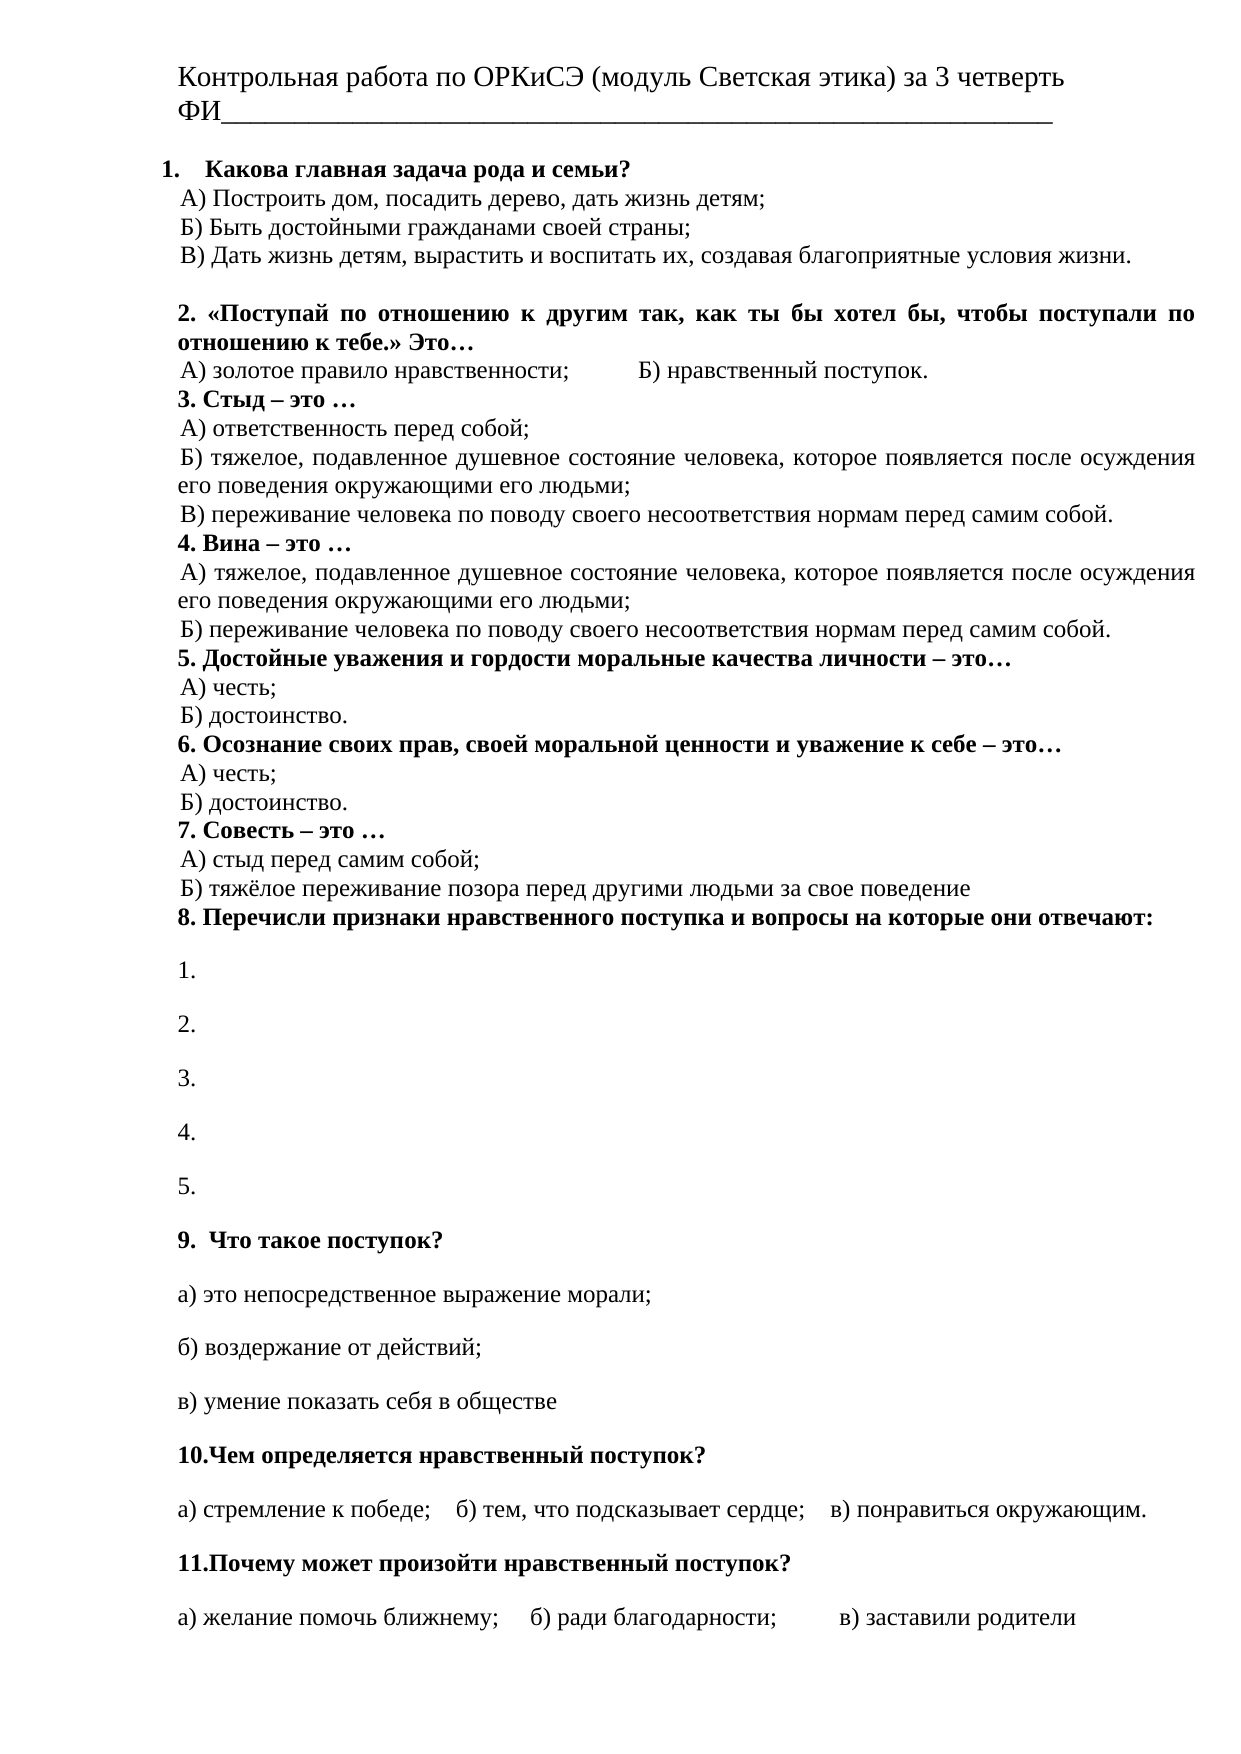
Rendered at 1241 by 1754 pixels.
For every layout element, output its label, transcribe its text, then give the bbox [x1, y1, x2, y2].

text в) умение показать себя в обществе [177, 1386, 1196, 1415]
text А) честь; [177, 758, 1196, 787]
text А) честь; [177, 672, 1196, 700]
text Б) достоинство. [177, 700, 1196, 729]
text Б) Быть достойными гражданами своей страны; [177, 212, 1196, 240]
text 7. Совесть – это … [177, 815, 1196, 844]
text Б) тяжелое, подавленное душевное состояние человека, которое появляется после осуждения его поведения окружающими его людьми; [177, 442, 1196, 499]
text 11.Почему может произойти нравственный поступок? [177, 1548, 1196, 1577]
text В) переживание человека по поводу своего несоответствия нормам перед самим собой. [177, 499, 1196, 528]
text А) тяжелое, подавленное душевное состояние человека, которое появляется после осуждения его поведения окружающими его людьми; [177, 557, 1196, 614]
text 3. [177, 1063, 1196, 1092]
text ФИ_________________________________________________________ [177, 93, 1196, 154]
text 4. [177, 1117, 1196, 1146]
text А) стыд перед самим собой; [177, 844, 1196, 873]
list Какова главная задача рода и семьи? [161, 154, 1196, 183]
text Б) достоинство. [177, 787, 1196, 815]
text Контрольная работа по ОРКиСЭ (модуль Светская этика) за 3 четверть [177, 59, 1196, 93]
text А) золотое правило нравственности; Б) нравственный поступок. [177, 355, 1196, 384]
text 8. Перечисли признаки нравственного поступка и вопросы на которые они отвечают: [177, 902, 1196, 930]
text а) стремление к победе; б) тем, что подсказывает сердце; в) понравиться окружающим. [177, 1494, 1196, 1523]
text а) это непосредственное выражение морали; [177, 1279, 1196, 1307]
text Б) переживание человека по поводу своего несоответствия нормам перед самим собой. [177, 614, 1196, 643]
text 5. Достойные уважения и гордости моральные качества личности – это… [177, 643, 1196, 672]
text А) Построить дом, посадить дерево, дать жизнь детям; [177, 183, 1196, 212]
text 6. Осознание своих прав, своей моральной ценности и уважение к себе – это… [177, 729, 1196, 758]
text 9. Что такое поступок? [177, 1225, 1196, 1253]
text А) ответственность перед собой; [177, 413, 1196, 442]
text Б) тяжёлое переживание позора перед другими людьми за свое поведение [177, 873, 1196, 902]
text 4. Вина – это … [177, 528, 1196, 557]
text 3. Стыд – это … [177, 384, 1196, 413]
text 5. [177, 1171, 1196, 1200]
text 2. [177, 1009, 1196, 1038]
text 10.Чем определяется нравственный поступок? [177, 1440, 1196, 1469]
text 2. «Поступай по отношению к другим так, как ты бы хотел бы, чтобы поступали по отношению к тебе.» Это… [177, 298, 1196, 355]
text 1. [177, 956, 1196, 984]
text В) Дать жизнь детям, вырастить и воспитать их, создавая благоприятные условия жизни. [177, 240, 1196, 269]
text а) желание помочь ближнему; б) ради благодарности; в) заставили родители [177, 1602, 1196, 1631]
text б) воздержание от действий; [177, 1332, 1196, 1361]
